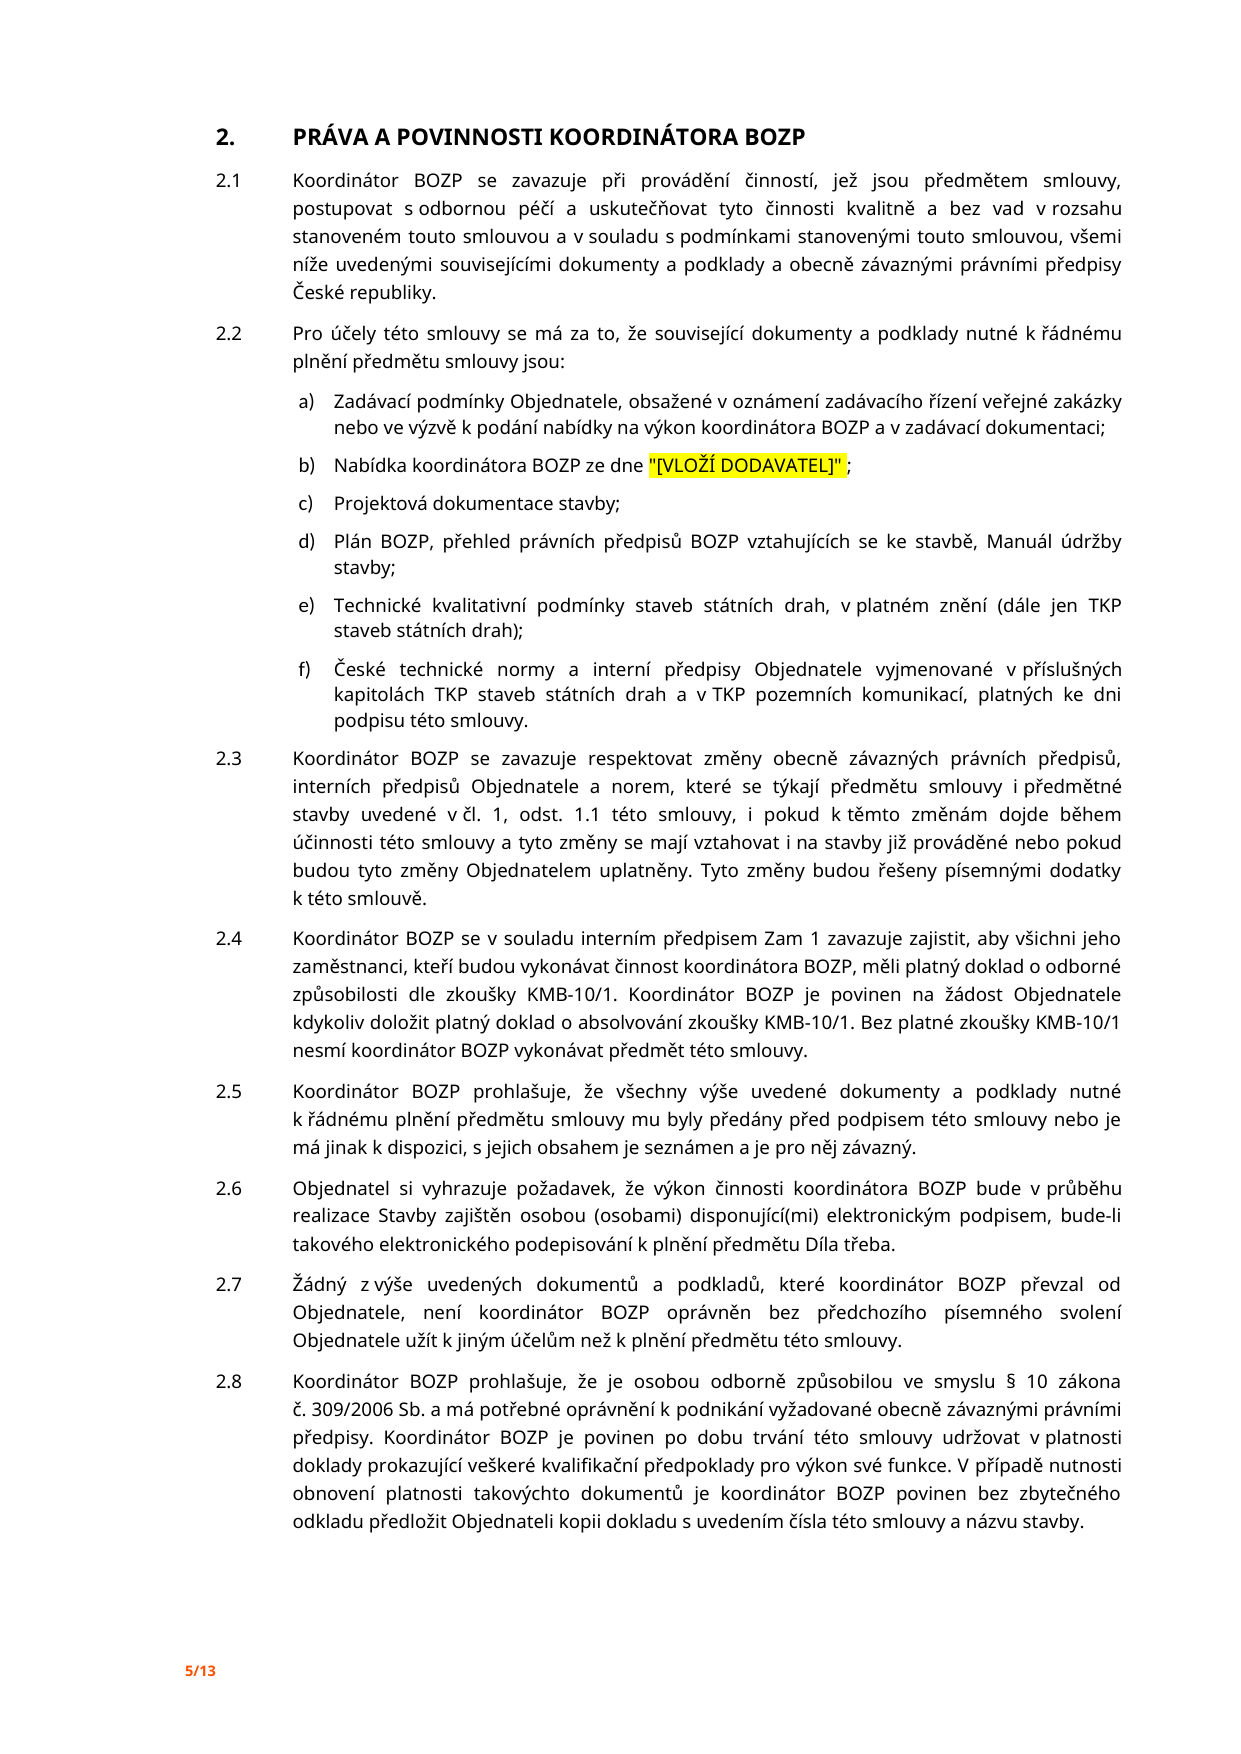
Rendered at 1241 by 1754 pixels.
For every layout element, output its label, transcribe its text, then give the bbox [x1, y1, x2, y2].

list Objednatel si vyhrazuje požadavek, že výkon činnosti koordinátora BOZP bude v průběhu realizace Stavby zajištěn osobou (osobami) disponující(mi) elektronickým podpisem, bude-li takového elektronického podepisování k plnění předmětu Díla třeba. [216, 1175, 1122, 1256]
list Technické kvalitativní podmínky staveb státních drah, v platném znění (dále jen TKP staveb státních drah); [298, 592, 1122, 643]
list Koordinátor BOZP se v souladu interním předpisem Zam 1 zavazuje zajistit, aby všichni jeho zaměstnanci, kteří budou vykonávat činnost koordinátora BOZP, měli platný doklad o odborné způsobilosti dle zkoušky KMB-10/1. Koordinátor BOZP je povinen na žádost Objednatele kdykoliv doložit platný doklad o absolvování zkoušky KMB-10/1. Bez platné zkoušky KMB-10/1 nesmí koordinátor BOZP vykonávat předmět této smlouvy. [216, 926, 1122, 1063]
list Koordinátor BOZP prohlašuje, že všechny výše uvedené dokumenty a podklady nutné k řádnému plnění předmětu smlouvy mu byly předány před podpisem této smlouvy nebo je má jinak k dispozici, s jejich obsahem je seznámen a je pro něj závazný. [216, 1078, 1122, 1160]
list Zadávací podmínky Objednatele, obsažené v oznámení zadávacího řízení veřejné zakázky nebo ve výzvě k podání nabídky na výkon koordinátora BOZP a v zadávací dokumentaci; [298, 389, 1122, 440]
list PRÁVA A POVINNOSTI KOORDINÁTORA BOZP [216, 121, 1122, 152]
list Nabídka koordinátora BOZP ze dne ; [298, 452, 1122, 478]
list Projektová dokumentace stavby; [298, 490, 1122, 516]
list Plán BOZP, přehled právních předpisů BOZP vztahujících se ke stavbě, Manuál údržby stavby; [298, 528, 1122, 580]
list Žádný z výše uvedených dokumentů a podkladů, které koordinátor BOZP převzal od Objednatele, není koordinátor BOZP oprávněn bez předchozího písemného svolení Objednatele užít k jiným účelům než k plnění předmětu této smlouvy. [216, 1271, 1122, 1353]
list Koordinátor BOZP se zavazuje respektovat změny obecně závazných právních předpisů, interních předpisů Objednatele a norem, které se týkají předmětu smlouvy i předmětné stavby uvedené v čl. 1, odst. 1.1 této smlouvy, i pokud k těmto změnám dojde během účinnosti této smlouvy a tyto změny se mají vztahovat i na stavby již prováděné nebo pokud budou tyto změny Objednatelem uplatněny. Tyto změny budou řešeny písemnými dodatky k této smlouvě. [216, 745, 1122, 911]
list Pro účely této smlouvy se má za to, že související dokumenty a podklady nutné k řádnému plnění předmětu smlouvy jsou: [216, 320, 1122, 374]
list Koordinátor BOZP se zavazuje při provádění činností, jež jsou předmětem smlouvy, postupovat s odbornou péčí a uskutečňovat tyto činnosti kvalitně a bez vad v rozsahu stanoveném touto smlouvou a v souladu s podmínkami stanovenými touto smlouvou, všemi níže uvedenými souvisejícími dokumenty a podklady a obecně závaznými právními předpisy České republiky. [216, 167, 1122, 305]
list České technické normy a interní předpisy Objednatele vyjmenované v příslušných kapitolách TKP staveb státních drah a v TKP pozemních komunikací, platných ke dni podpisu této smlouvy. [298, 656, 1122, 732]
list Koordinátor BOZP prohlašuje, že je osobou odborně způsobilou ve smyslu § 10 zákona č. 309/2006 Sb. a má potřebné oprávnění k podnikání vyžadované obecně závaznými právními předpisy. Koordinátor BOZP je povinen po dobu trvání této smlouvy udržovat v platnosti doklady prokazující veškeré kvalifikační předpoklady pro výkon své funkce. V případě nutnosti obnovení platnosti takovýchto dokumentů je koordinátor BOZP povinen bez zbytečného odkladu předložit Objednateli kopii dokladu s uvedením čísla této smlouvy a názvu stavby. [216, 1368, 1122, 1533]
